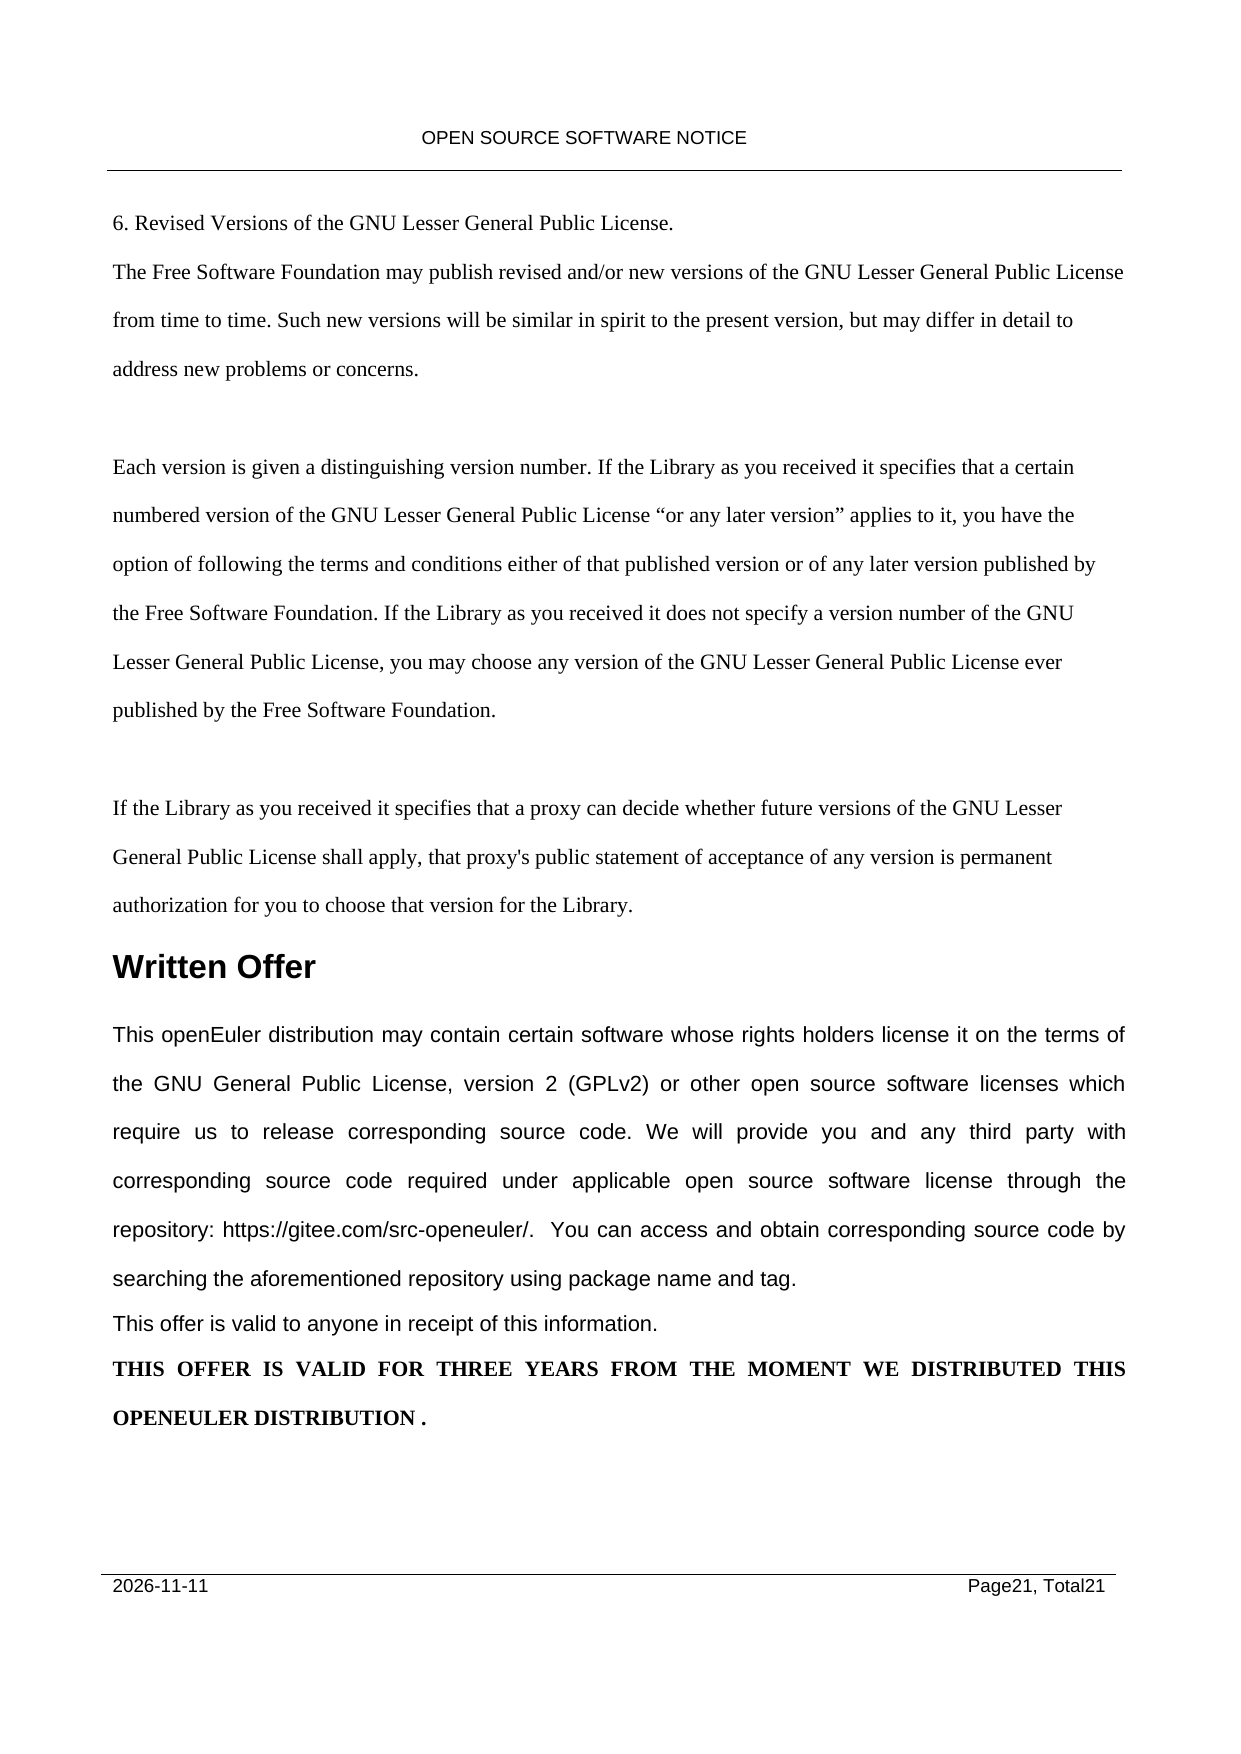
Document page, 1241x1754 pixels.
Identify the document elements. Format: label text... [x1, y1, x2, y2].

text This openEuler distribution may contain certain software whose rights holders license it on the terms of the GNU General Public License, version 2 (GPLv2) or other open source software licenses which require us to release corresponding source code. We will provide you and any third party with corresponding source code required under applicable open source software license through the repository: https://gitee.com/src-openeuler/. You can access and obtain corresponding source code by searching the aforementioned repository using package name and tag. [112, 1018, 1128, 1294]
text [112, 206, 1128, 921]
text THIS OFFER IS VALID FOR THREE YEARS FROM THE MOMENT WE DISTRIBUTED THIS OPENEULER DISTRIBUTION . [112, 1352, 1128, 1433]
text Written Offer [112, 934, 1128, 999]
text This offer is valid to anyone in receipt of this information. [112, 1307, 1128, 1339]
